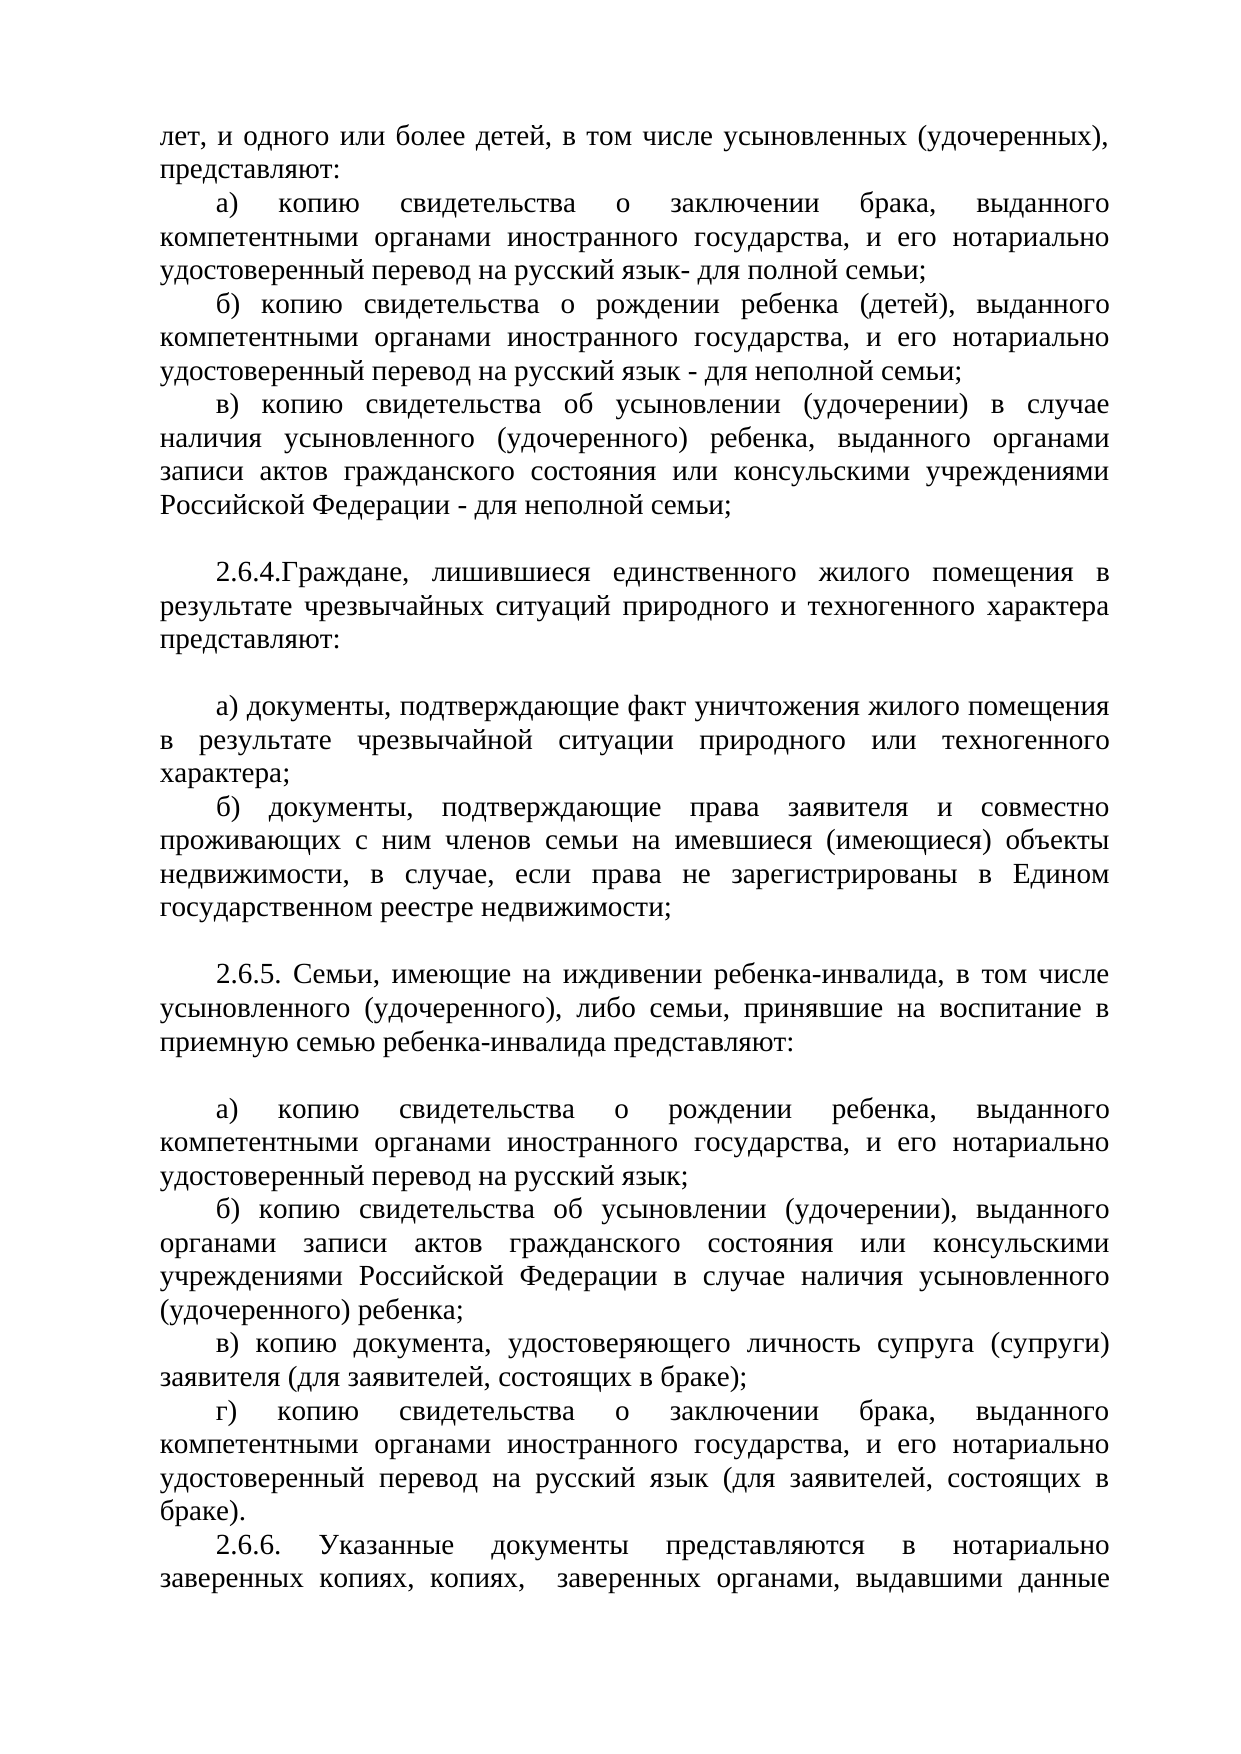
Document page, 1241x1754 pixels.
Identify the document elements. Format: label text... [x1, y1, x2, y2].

text в) копию документа, удостоверяющего личность супруга (супруги) заявителя (для заявителей, состоящих в браке); [159, 1326, 1110, 1393]
text б) документы, подтверждающие права заявителя и совместно проживающих с ним членов семьи на имевшиеся (имеющиеся) объекты недвижимости, в случае, если права не зарегистрированы в Едином государственном реестре недвижимости; [159, 789, 1110, 923]
text 2.6.5. Семьи, имеющие на иждивении ребенка-инвалида, в том числе усыновленного (удочеренного), либо семьи, принявшие на воспитание в приемную семью ребенка-инвалида представляют: [159, 957, 1110, 1057]
text б) копию свидетельства об усыновлении (удочерении), выданного органами записи актов гражданского состояния или консульскими учреждениями Российской Федерации в случае наличия усыновленного (удочеренного) ребенка; [159, 1191, 1110, 1326]
text а) документы, подтверждающие факт уничтожения жилого помещения в результате чрезвычайной ситуации природного или техногенного характера; [159, 688, 1110, 789]
text 2.6.4.Граждане, лишившиеся единственного жилого помещения в результате чрезвычайных ситуаций природного и техногенного характера представляют: [159, 554, 1110, 655]
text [159, 118, 1110, 185]
text в) копию свидетельства об усыновлении (удочерении) в случае наличия усыновленного (удочеренного) ребенка, выданного органами записи актов гражданского состояния или консульскими учреждениями Российской Федерации - для неполной семьи; [159, 386, 1110, 521]
text б) копию свидетельства о рождении ребенка (детей), выданного компетентными органами иностранного государства, и его нотариально удостоверенный перевод на русский язык - для неполной семьи; [159, 286, 1110, 386]
text а) копию свидетельства о заключении брака, выданного компетентными органами иностранного государства, и его нотариально удостоверенный перевод на русский язык- для полной семьи; [159, 185, 1110, 286]
text г) копию свидетельства о заключении брака, выданного компетентными органами иностранного государства, и его нотариально удостоверенный перевод на русский язык (для заявителей, состоящих в браке). [159, 1393, 1110, 1527]
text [159, 1527, 1110, 1594]
text а) копию свидетельства о рождении ребенка, выданного компетентными органами иностранного государства, и его нотариально удостоверенный перевод на русский язык; [159, 1091, 1110, 1191]
